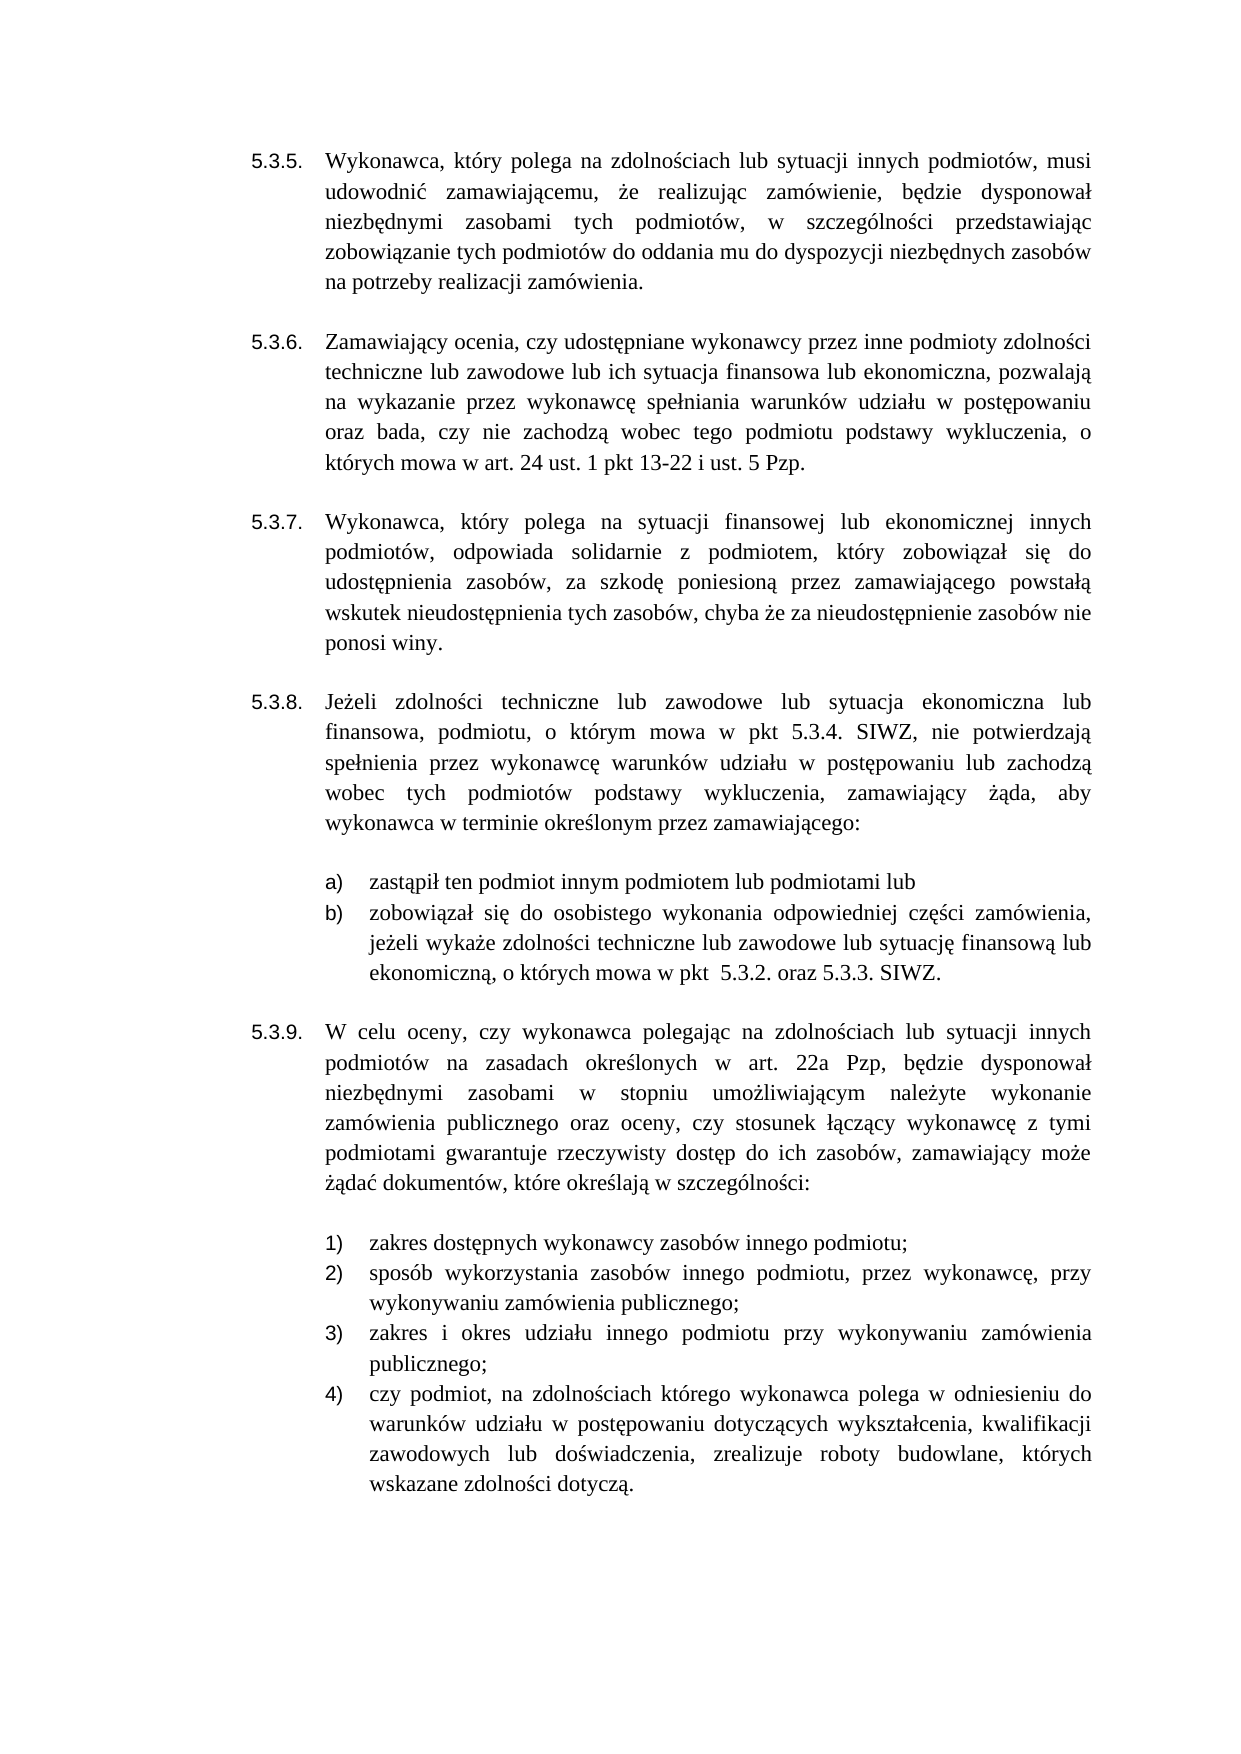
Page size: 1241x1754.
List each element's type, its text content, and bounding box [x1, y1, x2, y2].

list czy podmiot, na zdolnościach którego wykonawca polega w odniesieniu do warunków udziału w postępowaniu dotyczących wykształcenia, kwalifikacji zawodowych lub doświadczenia, zrealizuje roboty budowlane, których wskazane zdolności dotyczą. [325, 1380, 1093, 1497]
list W celu oceny, czy wykonawca polegając na zdolnościach lub sytuacji innych podmiotów na zasadach określonych w art. 22a Pzp, będzie dysponował niezbędnymi zasobami w stopniu umożliwiającym należyte wykonanie zamówienia publicznego oraz oceny, czy stosunek łączący wykonawcę z tymi podmiotami gwarantuje rzeczywisty dostęp do ich zasobów, zamawiający może żądać dokumentów, które określają w szczególności: [251, 1018, 1093, 1196]
list zakres dostępnych wykonawcy zasobów innego podmiotu; [325, 1229, 1093, 1255]
list sposób wykorzystania zasobów innego podmiotu, przez wykonawcę, przy wykonywaniu zamówienia publicznego; [325, 1259, 1093, 1316]
list Zamawiający ocenia, czy udostępniane wykonawcy przez inne podmioty zdolności techniczne lub zawodowe lub ich sytuacja finansowa lub ekonomiczna, pozwalają na wykazanie przez wykonawcę spełniania warunków udziału w postępowaniu oraz bada, czy nie zachodzą wobec tego podmiotu podstawy wykluczenia, o których mowa w art. 24 ust. 1 pkt 13-22 i ust. 5 Pzp. [251, 328, 1093, 475]
list Wykonawca, który polega na sytuacji finansowej lub ekonomicznej innych podmiotów, odpowiada solidarnie z podmiotem, który zobowiązał się do udostępnienia zasobów, za szkodę poniesioną przez zamawiającego powstałą wskutek nieudostępnienia tych zasobów, chyba że za nieudostępnienie zasobów nie ponosi winy. [251, 508, 1093, 655]
list zakres i okres udziału innego podmiotu przy wykonywaniu zamówienia publicznego; [325, 1319, 1093, 1376]
list Jeżeli zdolności techniczne lub zawodowe lub sytuacja ekonomiczna lub finansowa, podmiotu, o którym mowa w pkt 5.3.4. SIWZ, nie potwierdzają spełnienia przez wykonawcę warunków udziału w postępowaniu lub zachodzą wobec tych podmiotów podstawy wykluczenia, zamawiający żąda, aby wykonawca w terminie określonym przez zamawiającego: [251, 688, 1093, 835]
list Wykonawca, który polega na zdolnościach lub sytuacji innych podmiotów, musi udowodnić zamawiającemu, że realizując zamówienie, będzie dysponował niezbędnymi zasobami tych podmiotów, w szczególności przedstawiając zobowiązanie tych podmiotów do oddania mu do dyspozycji niezbędnych zasobów na potrzeby realizacji zamówienia. [251, 148, 1093, 295]
list zastąpił ten podmiot innym podmiotem lub podmiotami lub [325, 868, 1093, 895]
list zobowiązał się do osobistego wykonania odpowiedniej części zamówienia, jeżeli wykaże zdolności techniczne lub zawodowe lub sytuację finansową lub ekonomiczną, o których mowa w pkt 5.3.2. oraz 5.3.3. SIWZ. [325, 899, 1093, 985]
